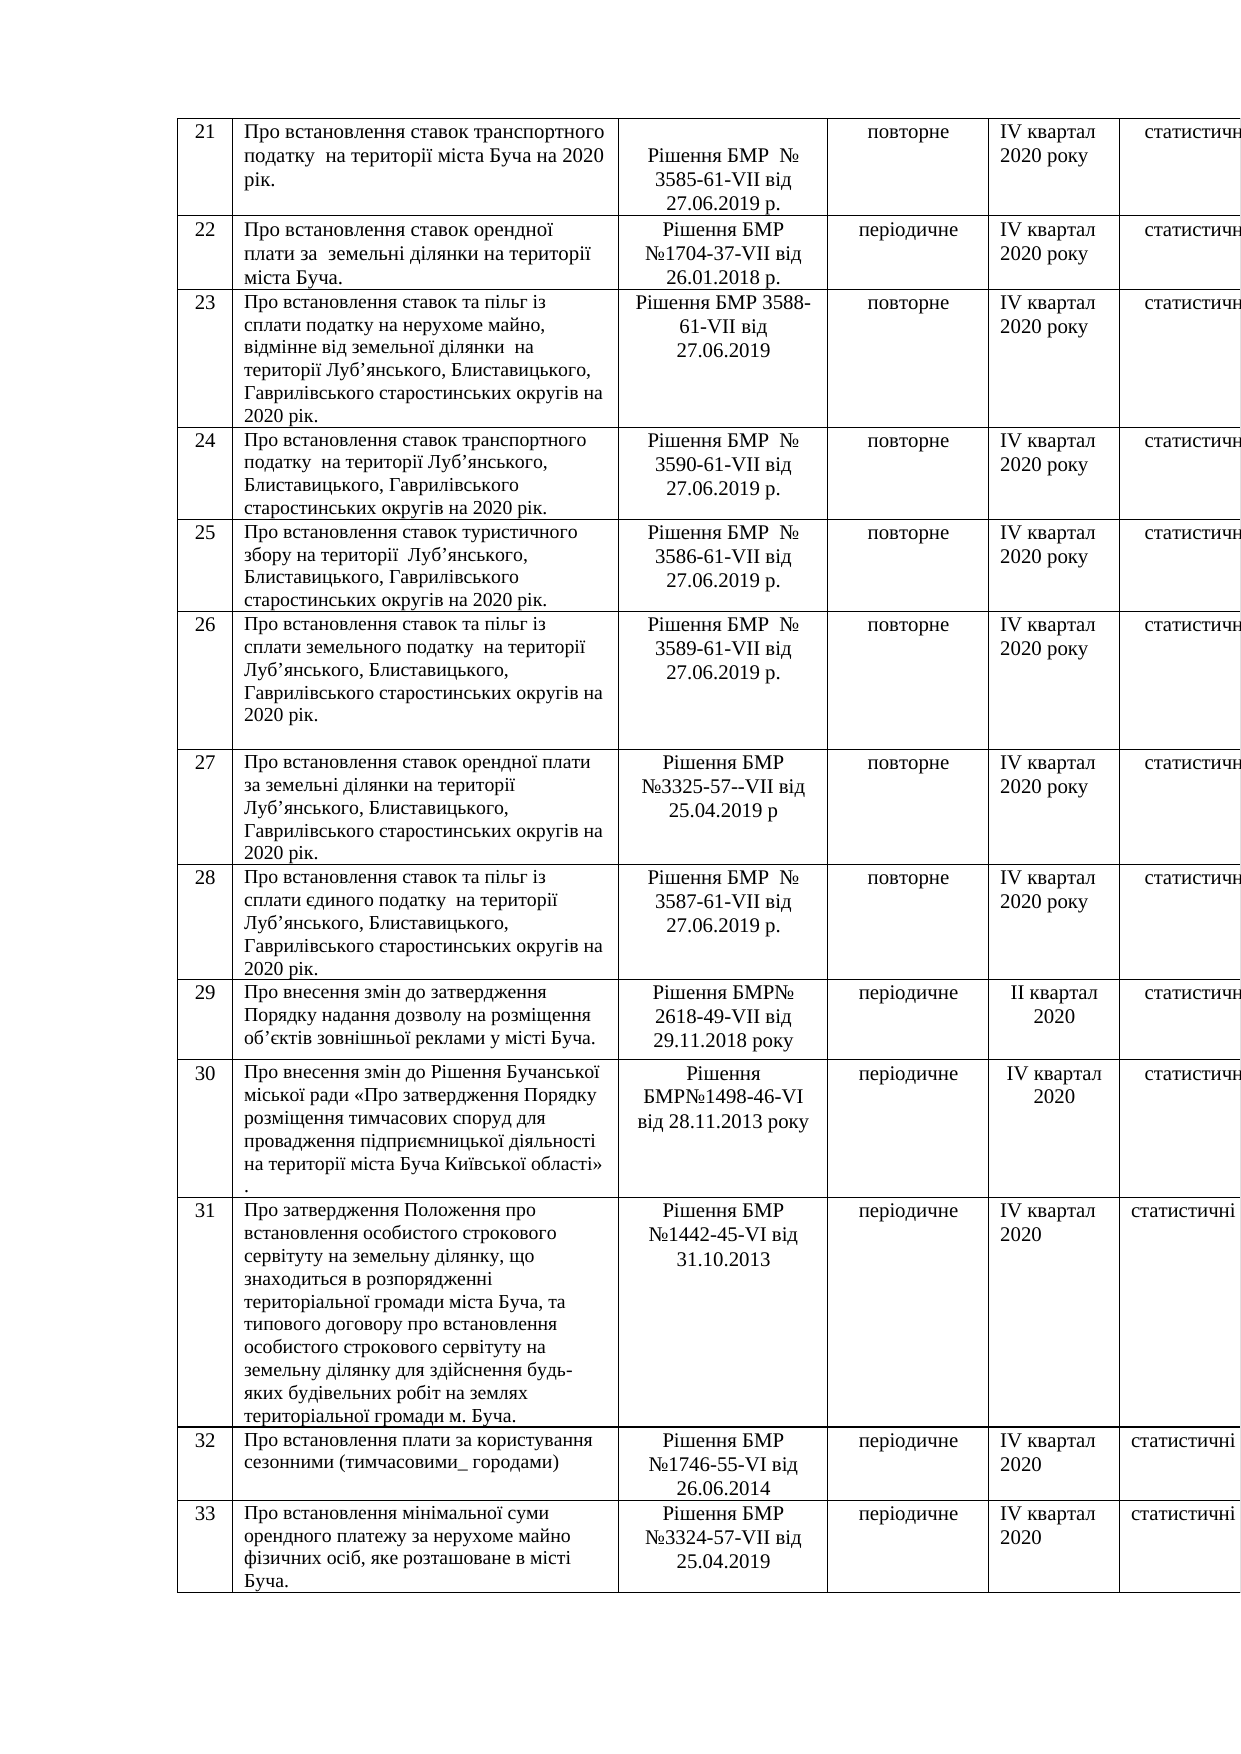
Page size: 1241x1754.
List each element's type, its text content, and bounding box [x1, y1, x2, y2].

table_cell IV квартал 2020 року [989, 612, 1119, 749]
table_cell Про встановлення ставок транспортного податку на території міста Буча на 2020 рік. [233, 119, 618, 215]
table_cell Про встановлення ставок та пільг із сплати єдиного податку на території Луб’янського, Блиставицького, Гаврилівського старостинських округів на 2020 рік. [233, 865, 618, 979]
table_cell Рішення БМР№1498-46-VI від 28.11.2013 року [619, 1060, 827, 1197]
table_cell Про затвердження Положення про встановлення особистого строкового сервітуту на земельну ділянку, що знаходиться в розпорядженні територіальної громади міста Буча, та типового договору про встановлення особистого строкового сервітуту на земельну ділянку для здійснення будь-яких будівельних робіт на землях територіальної громади м. Буча. [233, 1198, 618, 1426]
table_cell Рішення БМР № 3585-61-VII від 27.06.2019 р. [619, 119, 827, 215]
table_cell статистичні [1120, 520, 1240, 611]
table_cell статистичні [1120, 750, 1240, 864]
table_cell статистичні [1120, 980, 1240, 1059]
table_cell Про внесення змін до Рішення Бучанської міської ради «Про затвердження Порядку розміщення тимчасових споруд для провадження підприємницької діяльності на території міста Буча Київської області» . [233, 1060, 618, 1197]
table_cell II квартал 2020 [989, 980, 1119, 1059]
table_cell Рішення БМР №1746-55-VI від 26.06.2014 [619, 1428, 827, 1500]
table_cell періодичне [828, 1198, 988, 1426]
table_cell IV квартал 2020 року [989, 750, 1119, 864]
table_cell Про встановлення ставок орендної плати за земельні ділянки на території міста Буча. [233, 216, 618, 289]
table_cell Рішення БМР №3325-57--VII від 25.04.2019 р [619, 750, 827, 864]
table_cell Рішення БМР 3588-61-VII від 27.06.2019 [619, 290, 827, 427]
table_cell 27 [178, 750, 232, 864]
table_cell статистичні [1120, 612, 1240, 749]
table_cell повторне [828, 612, 988, 749]
table_cell повторне [828, 290, 988, 427]
table_cell IV квартал 2020 року [989, 865, 1119, 979]
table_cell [989, 119, 1119, 215]
table_cell 24 [178, 428, 232, 519]
table_cell 26 [178, 612, 232, 749]
table_cell Рішення БМР № 3586-61-VII від 27.06.2019 р. [619, 520, 827, 611]
table_cell IV квартал 2020 [989, 1501, 1119, 1592]
table_cell 23 [178, 290, 232, 427]
table_cell повторне [828, 750, 988, 864]
table_cell 22 [178, 216, 232, 289]
table_cell періодичне [828, 216, 988, 289]
table_cell Про встановлення ставок та пільг із сплати земельного податку на території Луб’янського, Блиставицького, Гаврилівського старостинських округів на 2020 рік. [233, 612, 618, 749]
table_cell періодичне [828, 1060, 988, 1197]
table_cell IV квартал 2020 року [989, 216, 1119, 289]
table_cell статистичні [1120, 1060, 1240, 1197]
table_cell періодичне [828, 1501, 988, 1592]
table_cell Рішення БМР№ 2618-49-VII від 29.11.2018 року [619, 980, 827, 1059]
table_cell статистичні [1120, 290, 1240, 427]
table_cell Рішення БМР № 3590-61-VII від 27.06.2019 р. [619, 428, 827, 519]
table_cell Рішення БМР № 3589-61-VII від 27.06.2019 р. [619, 612, 827, 749]
table_cell 33 [178, 1501, 232, 1592]
table_cell статистичні [1120, 428, 1240, 519]
table_cell періодичне [828, 1428, 988, 1500]
table_cell 30 [178, 1060, 232, 1197]
table_cell статистичні [1120, 1428, 1240, 1500]
table_cell повторне [828, 865, 988, 979]
table_cell статистичні [1120, 865, 1240, 979]
table_cell 21 [178, 119, 232, 215]
table_cell IV квартал 2020 року [989, 290, 1119, 427]
table_cell повторне [828, 520, 988, 611]
table_cell Про встановлення ставок та пільг із сплати податку на нерухоме майно, відмінне від земельної ділянки на території Луб’янського, Блиставицького, Гаврилівського старостинських округів на 2020 рік. [233, 290, 618, 427]
table_cell 32 [178, 1428, 232, 1500]
table_cell статистичні [1120, 1198, 1240, 1426]
table_cell статистичні [1120, 1501, 1240, 1592]
table_cell Рішення БМР № 3587-61-VII від 27.06.2019 р. [619, 865, 827, 979]
table_cell IV квартал 2020 [989, 1198, 1119, 1426]
table_cell IV квартал 2020 року [989, 520, 1119, 611]
table_cell Про встановлення ставок туристичного збору на території Луб’янського, Блиставицького, Гаврилівського старостинських округів на 2020 рік. [233, 520, 618, 611]
table_cell 28 [178, 865, 232, 979]
table_cell Про встановлення ставок транспортного податку на території Луб’янського, Блиставицького, Гаврилівського старостинських округів на 2020 рік. [233, 428, 618, 519]
table_cell статистичні [1120, 216, 1240, 289]
table_cell Рішення БМР №1442-45-VI від 31.10.2013 [619, 1198, 827, 1426]
table_cell 29 [178, 980, 232, 1059]
table_cell Про встановлення ставок орендної плати за земельні ділянки на території Луб’янського, Блиставицького, Гаврилівського старостинських округів на 2020 рік. [233, 750, 618, 864]
table_cell Про внесення змін до затвердження Порядку надання дозволу на розміщення об’єктів зовнішньої реклами у місті Буча. [233, 980, 618, 1059]
table_cell IV квартал 2020 року [989, 428, 1119, 519]
table_cell 25 [178, 520, 232, 611]
table_cell Рішення БМР №1704-37-VII від 26.01.2018 р. [619, 216, 827, 289]
table_cell Про встановлення плати за користування сезонними (тимчасовими_ городами) [233, 1428, 618, 1500]
table_cell IV квартал 2020 [989, 1060, 1119, 1197]
table_cell Про встановлення мінімальної суми орендного платежу за нерухоме майно фізичних осіб, яке розташоване в місті Буча. [233, 1501, 618, 1592]
table_cell Рішення БМР №3324-57-VII від 25.04.2019 [619, 1501, 827, 1592]
table_cell повторне [828, 428, 988, 519]
table_cell періодичне [828, 980, 988, 1059]
table_cell повторне [828, 119, 988, 215]
table_cell 31 [178, 1198, 232, 1426]
table_cell IV квартал 2020 [989, 1428, 1119, 1500]
table_cell статистичні [1120, 119, 1240, 215]
